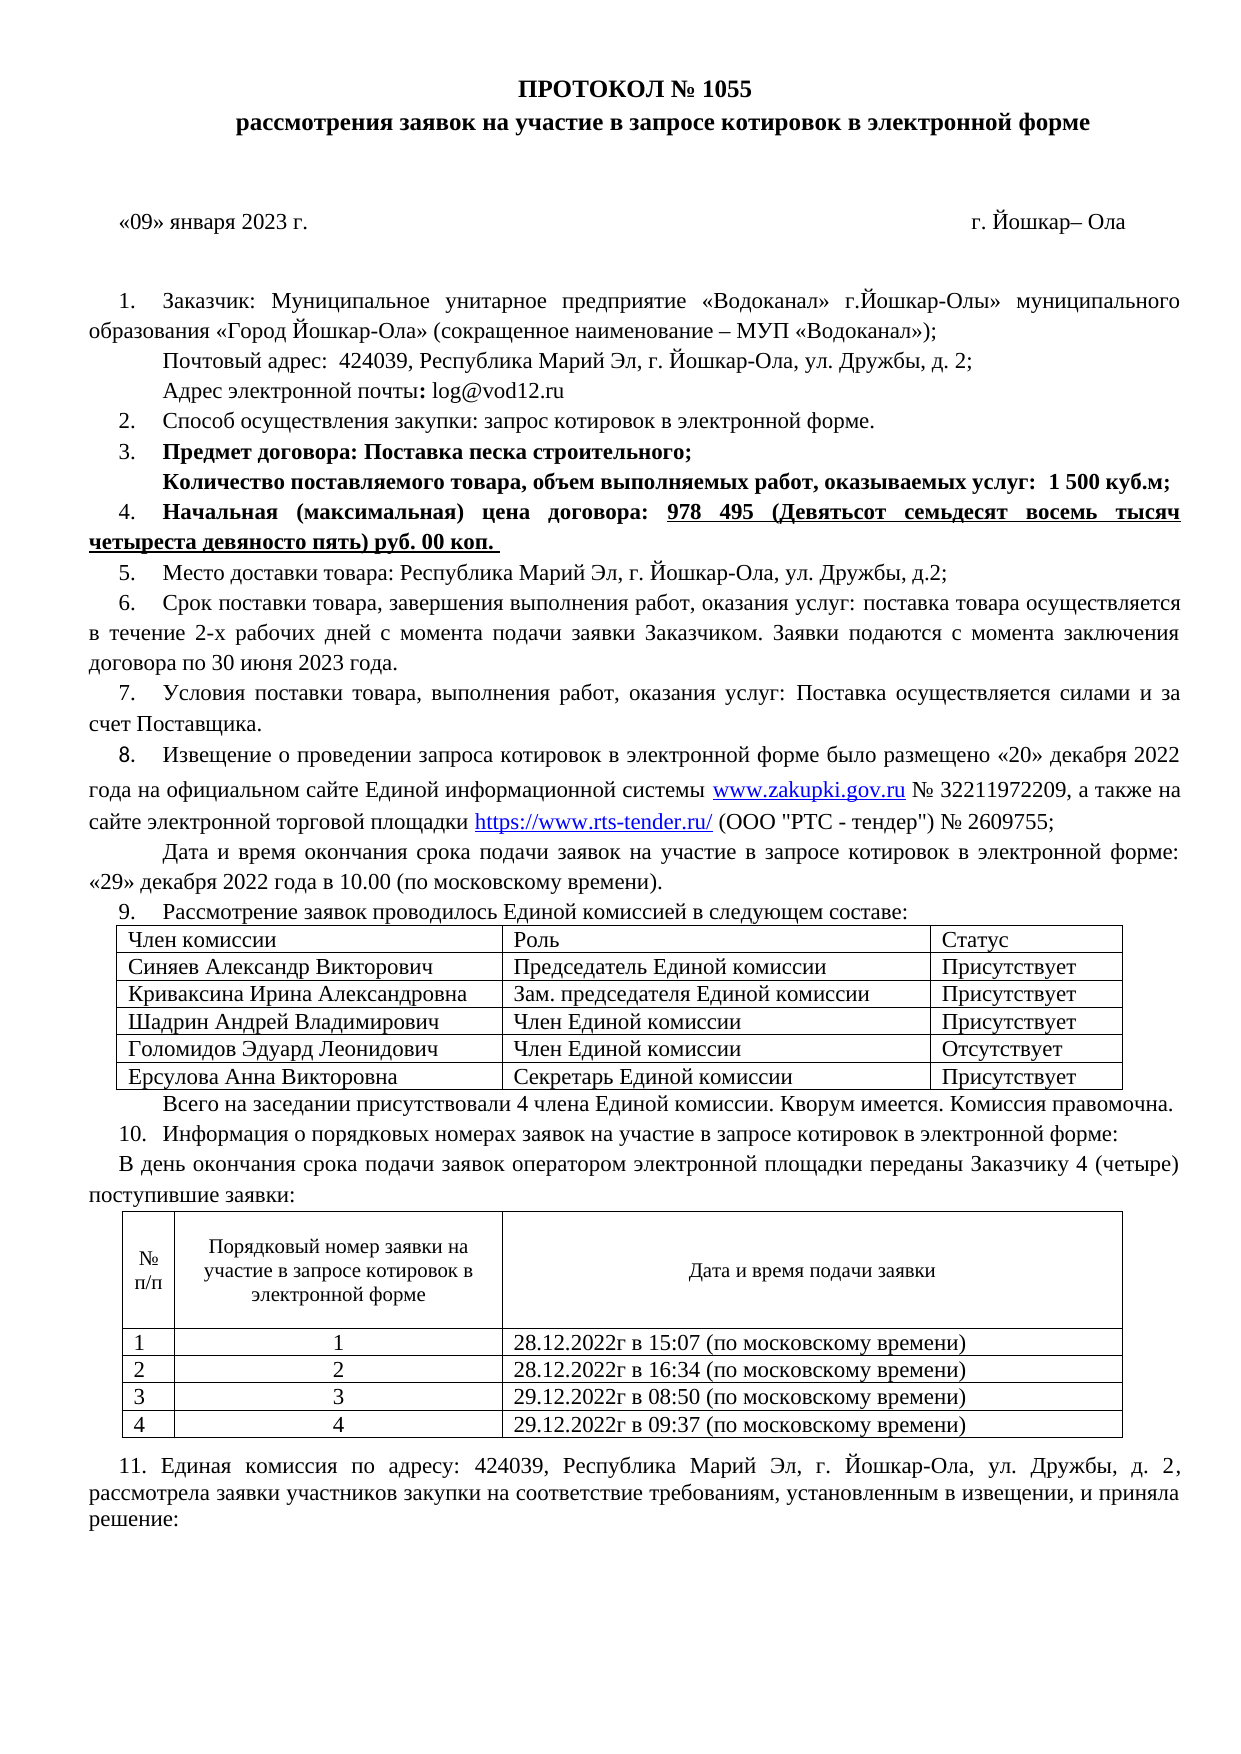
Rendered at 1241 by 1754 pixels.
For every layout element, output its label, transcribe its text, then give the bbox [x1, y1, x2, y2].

text рассмотрения заявок на участие в запросе котировок в электронной форме [89, 107, 1181, 136]
text ПРОТОКОЛ № 1055 [89, 74, 1181, 103]
table_cell 3 [175, 1383, 502, 1410]
table_cell Член Единой комиссии [503, 1035, 930, 1062]
text Дата и время окончания срока подачи заявок на участие в запросе котировок в электронной форме: «29» декабря 2022 года в 10.00 (по московскому времени). [89, 838, 1181, 894]
list Условия поставки товара, выполнения работ, оказания услуг: Поставка осуществляется силами и за счет Поставщика. [89, 679, 1181, 736]
text Количество поставляемого товара, объем выполняемых работ, оказываемых услуг: 1 500 куб.м; [89, 468, 1181, 494]
table_cell 28.12.2022г в 16:34 (по московскому времени) [503, 1356, 1122, 1382]
list Начальная (максимальная) цена договора: 978 495 (Девятьсот семьдесят восемь тысяч четыреста девяносто пять) руб. 00 коп. [89, 498, 1181, 555]
list Рассмотрение заявок проводилось Единой комиссией в следующем составе: [89, 898, 1181, 925]
table_cell Зам. председателя Единой комиссии [503, 981, 930, 1007]
table_header Статус [931, 926, 1122, 952]
table_cell 1 [123, 1329, 174, 1355]
table_cell 4 [175, 1411, 502, 1437]
table_header Роль [503, 926, 930, 952]
list Извещение о проведении запроса котировок в электронной форме было размещено «20» декабря 2022 года на официальном сайте Единой информационной системы www.zakupki.gov.ru № 32211972209, а также на сайте электронной торговой площадки https://www.rts-tender.ru/ (ООО "РТС - тендер") № 2609755; [89, 740, 1181, 834]
table_cell 1 [175, 1329, 502, 1355]
table_cell Присутствует [931, 1008, 1122, 1034]
text В день окончания срока подачи заявок оператором электронной площадки переданы Заказчику 4 (четыре) поступившие заявки: [89, 1151, 1181, 1207]
table_cell Секретарь Единой комиссии [503, 1063, 930, 1089]
table_cell 3 [123, 1383, 174, 1410]
table_cell Шадрин Андрей Владимирович [117, 1008, 502, 1034]
table_header Дата и время подачи заявки [503, 1212, 1122, 1327]
table_cell Криваксина Ирина Александровна [117, 981, 502, 1007]
table_cell 2 [175, 1356, 502, 1382]
list Срок поставки товара, завершения выполнения работ, оказания услуг: поставка товара осуществляется в течение 2-х рабочих дней с момента подачи заявки Заказчиком. Заявки подаются с момента заключения договора по 30 июня 2023 года. [89, 589, 1181, 676]
table_cell Присутствует [931, 981, 1122, 1007]
table_cell Председатель Единой комиссии [503, 953, 930, 979]
text Почтовый адрес: 424039, Республика Марий Эл, г. Йошкар-Ола, ул. Дружбы, д. 2; [89, 347, 1181, 373]
table_cell Присутствует [931, 1063, 1122, 1089]
text Адрес электронной почты: log@vod12.ru [89, 377, 1181, 404]
table_header Порядковый номер заявки на участие в запросе котировок в электронной форме [175, 1212, 502, 1327]
table_header Член комиссии [117, 926, 502, 952]
table_cell 4 [123, 1411, 174, 1437]
text 11. Единая комиссия по адресу: 424039, Республика Марий Эл, г. Йошкар-Ола, ул. Дружбы, д. 2, рассмотрела заявки участников закупки на соответствие требованиям, установленным в извещении, и приняла решение: [89, 1452, 1181, 1532]
table_cell Отсутствует [931, 1035, 1122, 1062]
list Заказчик: Муниципальное унитарное предприятие «Водоканал» г.Йошкар-Олы» муниципального образования «Город Йошкар-Ола» (сокращенное наименование – МУП «Водоканал»); [89, 287, 1181, 343]
list Способ осуществления закупки: запрос котировок в электронной форме. [89, 408, 1181, 434]
table_cell 29.12.2022г в 08:50 (по московскому времени) [503, 1383, 1122, 1410]
table_cell Голомидов Эдуард Леонидович [117, 1035, 502, 1062]
table_cell Ерсулова Анна Викторовна [117, 1063, 502, 1089]
table_cell 2 [123, 1356, 174, 1382]
table_cell Присутствует [931, 953, 1122, 979]
table_header № п/п [123, 1212, 174, 1327]
table_cell Член Единой комиссии [503, 1008, 930, 1034]
text Всего на заседании присутствовали 4 члена Единой комиссии. Кворум имеется. Комиссия правомочна. [89, 1090, 1181, 1116]
text «09» января 2023 г. г. Йошкар– Ола [89, 208, 1181, 234]
list Место доставки товара: Республика Марий Эл, г. Йошкар-Ола, ул. Дружбы, д.2; [89, 559, 1181, 585]
text 10. Информация о порядковых номерах заявок на участие в запросе котировок в электронной форме: [89, 1120, 1181, 1147]
table_cell Синяев Александр Викторович [117, 953, 502, 979]
list Предмет договора: Поставка песка строительного; [89, 438, 1181, 464]
table_cell 29.12.2022г в 09:37 (по московскому времени) [503, 1411, 1122, 1437]
table_cell 28.12.2022г в 15:07 (по московскому времени) [503, 1329, 1122, 1355]
